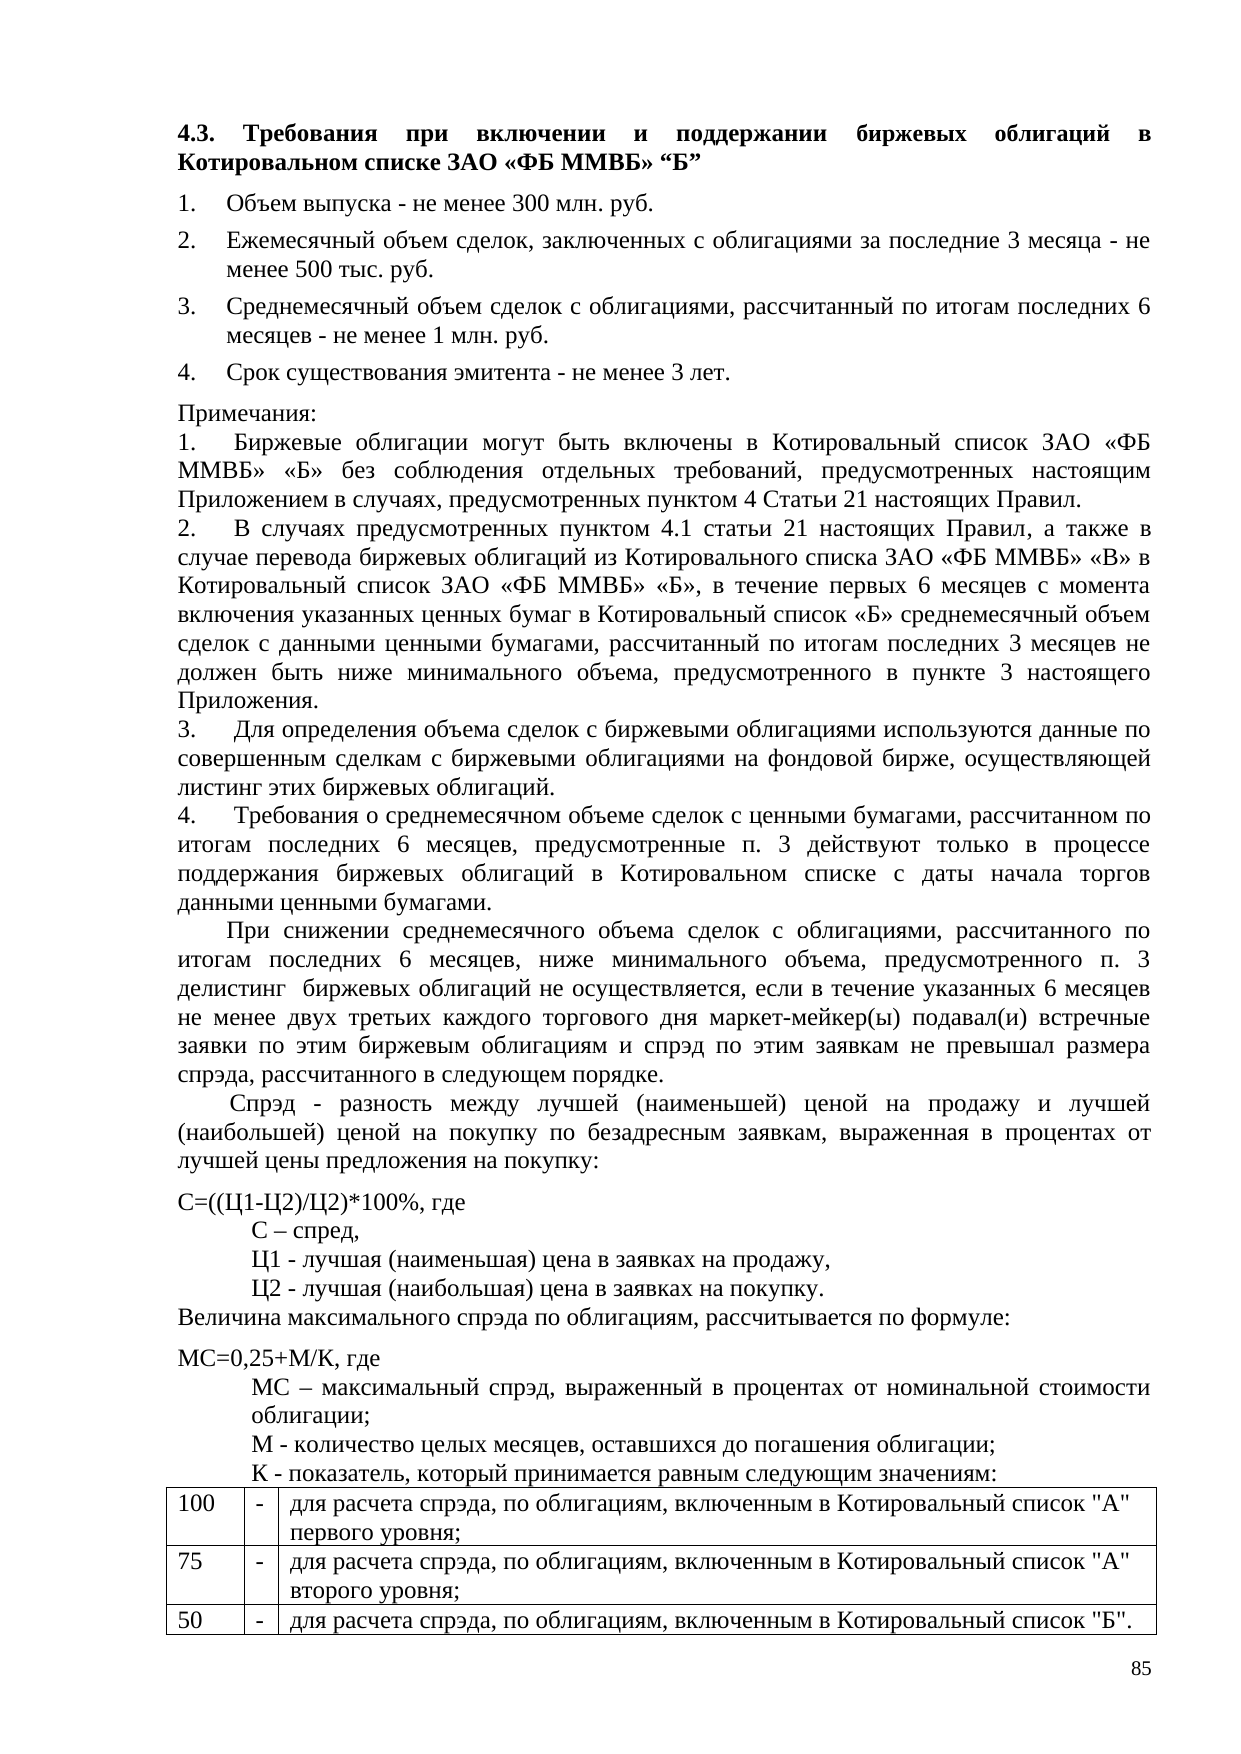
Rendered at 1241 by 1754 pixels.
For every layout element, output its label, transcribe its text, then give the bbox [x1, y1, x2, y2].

text При снижении среднемесячного объема сделок с облигациями, рассчитанного по итогам последних 6 месяцев, ниже минимального объема, предусмотренного п. 3 делистинг биржевых облигаций не осуществляется, если в течение указанных 6 месяцев не менее двух третьих каждого торгового дня маркет-мейкер(ы) подавал(и) встречные заявки по этим биржевым облигациям и спрэд по этим заявкам не превышал размера спрэда, рассчитанного в следующем порядке. [177, 916, 1152, 1088]
text МС=0,25+М/К, где [177, 1343, 1152, 1372]
text 3. Среднемесячный объем сделок с облигациями, рассчитанный по итогам последних 6 месяцев - не менее 1 млн. руб. [177, 291, 1152, 348]
text МС – максимальный спрэд, выраженный в процентах от номинальной стоимости облигации; [251, 1372, 1152, 1429]
table_cell для расчета спрэда, по облигациям, включенным в Котировальный список "А" второго уровня; [279, 1546, 1156, 1604]
table_cell для расчета спрэда, по облигациям, включенным в Котировальный список "Б". [279, 1605, 1156, 1634]
text Примечания: [177, 398, 1152, 427]
table_cell 50 [167, 1605, 244, 1634]
table_cell - [245, 1605, 278, 1634]
text 4. Срок существования эмитента - не менее 3 лет. [177, 357, 1152, 386]
text 2. В случаях предусмотренных пунктом 4.1 статьи 21 настоящих Правил, а также в случае перевода биржевых облигаций из Котировального списка ЗАО «ФБ ММВБ» «В» в Котировальный список ЗАО «ФБ ММВБ» «Б», в течение первых 6 месяцев с момента включения указанных ценных бумаг в Котировальный список «Б» среднемесячный объем сделок с данными ценными бумагами, рассчитанный по итогам последних 3 месяцев не должен быть ниже минимального объема, предусмотренного в пункте 3 настоящего Приложения. [177, 513, 1152, 714]
text К - показатель, который принимается равным следующим значениям: [251, 1458, 1152, 1487]
table_header для расчета спрэда, по облигациям, включенным в Котировальный список "А" первого уровня; [279, 1488, 1156, 1545]
text Ц1 - лучшая (наименьшая) цена в заявках на продажу, [251, 1244, 1152, 1273]
table_header - [245, 1488, 278, 1545]
text Спрэд - разность между лучшей (наименьшей) ценой на продажу и лучшей (наибольшей) ценой на покупку по безадресным заявкам, выраженная в процентах от лучшей цены предложения на покупку: [177, 1088, 1152, 1174]
text 1. Объем выпуска - не менее 300 млн. руб. [177, 188, 1152, 217]
text 4. Требования о среднемесячном объеме сделок с ценными бумагами, рассчитанном по итогам последних 6 месяцев, предусмотренные п. 3 действуют только в процессе поддержания биржевых облигаций в Котировальном списке с даты начала торгов данными ценными бумагами. [177, 801, 1152, 916]
text 3. Для определения объема сделок с биржевыми облигациями используются данные по совершенным сделкам с биржевыми облигациями на фондовой бирже, осуществляющей листинг этих биржевых облигаций. [177, 714, 1152, 801]
text Величина максимального спрэда по облигациям, рассчитывается по формуле: [177, 1302, 1152, 1331]
text Ц2 - лучшая (наибольшая) цена в заявках на покупку. [251, 1273, 1152, 1302]
text 2. Ежемесячный объем сделок, заключенных с облигациями за последние 3 месяца - не менее 500 тыс. руб. [177, 225, 1152, 283]
subtitle 4.3. Требования при включении и поддержании биржевых облигаций в Котировальном списке ЗАО «ФБ ММВБ» “Б” [177, 118, 1152, 176]
text 1. Биржевые облигации могут быть включены в Котировальный список ЗАО «ФБ ММВБ» «Б» без соблюдения отдельных требований, предусмотренных настоящим Приложением в случаях, предусмотренных пунктом 4 Статьи 21 настоящих Правил. [177, 427, 1152, 513]
text С – спред, [251, 1216, 1152, 1244]
table_cell - [245, 1546, 278, 1604]
table_header 100 [167, 1488, 244, 1545]
text С=((Ц1-Ц2)/Ц2)*100%, где [177, 1187, 1152, 1216]
table_cell 75 [167, 1546, 244, 1604]
text М - количество целых месяцев, оставшихся до погашения облигации; [251, 1429, 1152, 1458]
